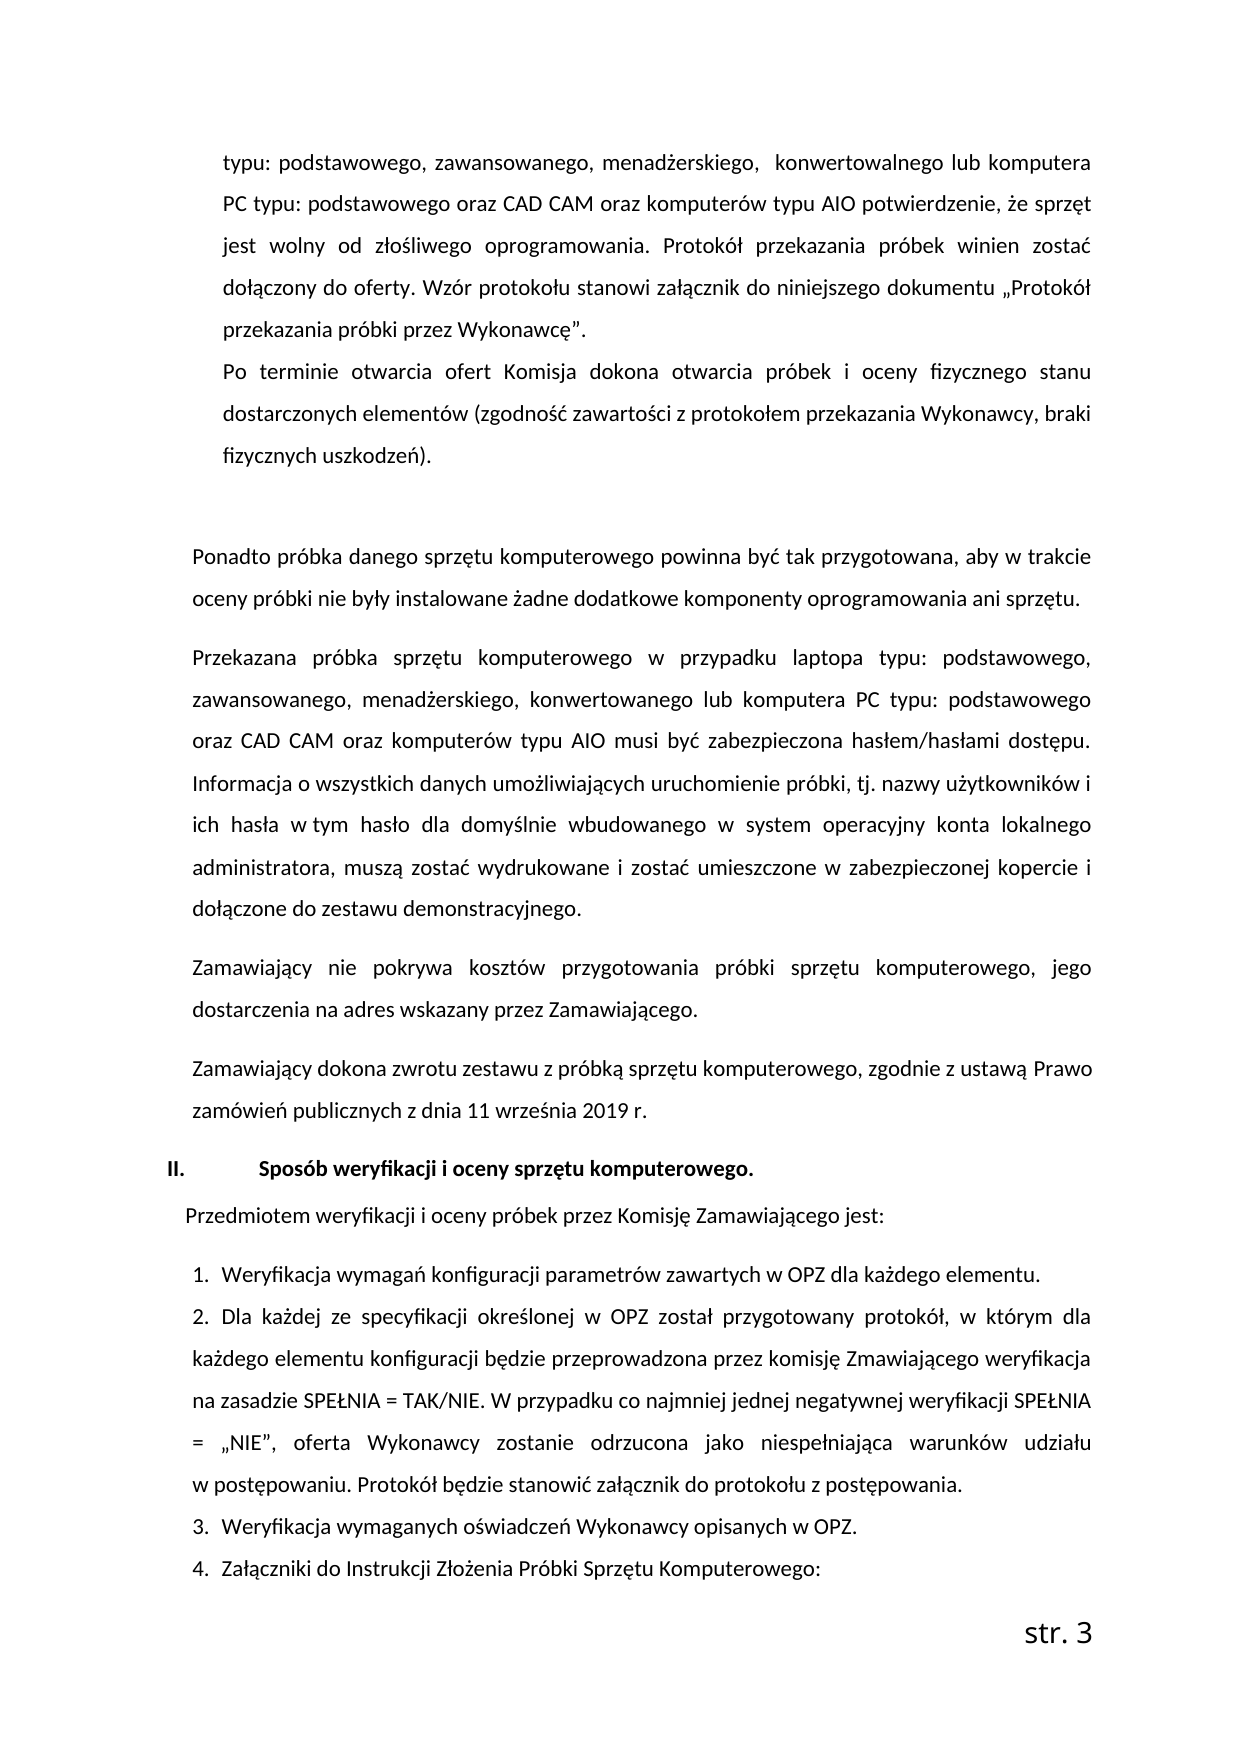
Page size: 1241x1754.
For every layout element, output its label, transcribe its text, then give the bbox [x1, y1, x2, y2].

text Przekazana próbka sprzętu komputerowego w przypadku laptopa typu: podstawowego, zawansowanego, menadżerskiego, konwertowanego lub komputera PC typu: podstawowego oraz CAD CAM oraz komputerów typu AIO musi być zabezpieczona hasłem/hasłami dostępu. Informacja o wszystkich danych umożliwiających uruchomienie próbki, tj. nazwy użytkowników i ich hasła w tym hasło dla domyślnie wbudowanego w system operacyjny konta lokalnego administratora, muszą zostać wydrukowane i zostać umieszczone w zabezpieczonej kopercie i dołączone do zestawu demonstracyjnego. [192, 643, 1093, 923]
text Zamawiający nie pokrywa kosztów przygotowania próbki sprzętu komputerowego, jego dostarczenia na adres wskazany przez Zamawiającego. [192, 953, 1093, 1023]
text Ponadto próbka danego sprzętu komputerowego powinna być tak przygotowana, aby w trakcie oceny próbki nie były instalowane żadne dodatkowe komponenty oprogramowania ani sprzętu. [192, 542, 1093, 612]
list Weryfikacja wymagań konfiguracji parametrów zawartych w OPZ dla każdego elementu. [192, 1260, 1093, 1288]
text Zamawiający dokona zwrotu zestawu z próbką sprzętu komputerowego, zgodnie z ustawą Prawo zamówień publicznych z dnia 11 września 2019 r. [192, 1054, 1093, 1124]
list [185, 148, 1093, 343]
list Weryfikacja wymaganych oświadczeń Wykonawcy opisanych w OPZ. [192, 1512, 1093, 1540]
list Sposób weryfikacji i oceny sprzętu komputerowego. [185, 1154, 1093, 1182]
text Przedmiotem weryfikacji i oceny próbek przez Komisję Zamawiającego jest: [185, 1201, 1093, 1229]
list Dla każdej ze specyfikacji określonej w OPZ został przygotowany protokół, w którym dla każdego elementu konfiguracji będzie przeprowadzona przez komisję Zmawiającego weryfikacja na zasadzie SPEŁNIA = TAK/NIE. W przypadku co najmniej jednej negatywnej weryfikacji SPEŁNIA = „NIE”, oferta Wykonawcy zostanie odrzucona jako niespełniająca warunków udziału w postępowaniu. Protokół będzie stanowić załącznik do protokołu z postępowania. [192, 1302, 1093, 1498]
list Załączniki do Instrukcji Złożenia Próbki Sprzętu Komputerowego: [192, 1554, 1093, 1582]
list Po terminie otwarcia ofert Komisja dokona otwarcia próbek i oceny fizycznego stanu dostarczonych elementów (zgodność zawartości z protokołem przekazania Wykonawcy, braki fizycznych uszkodzeń). [223, 357, 1093, 469]
